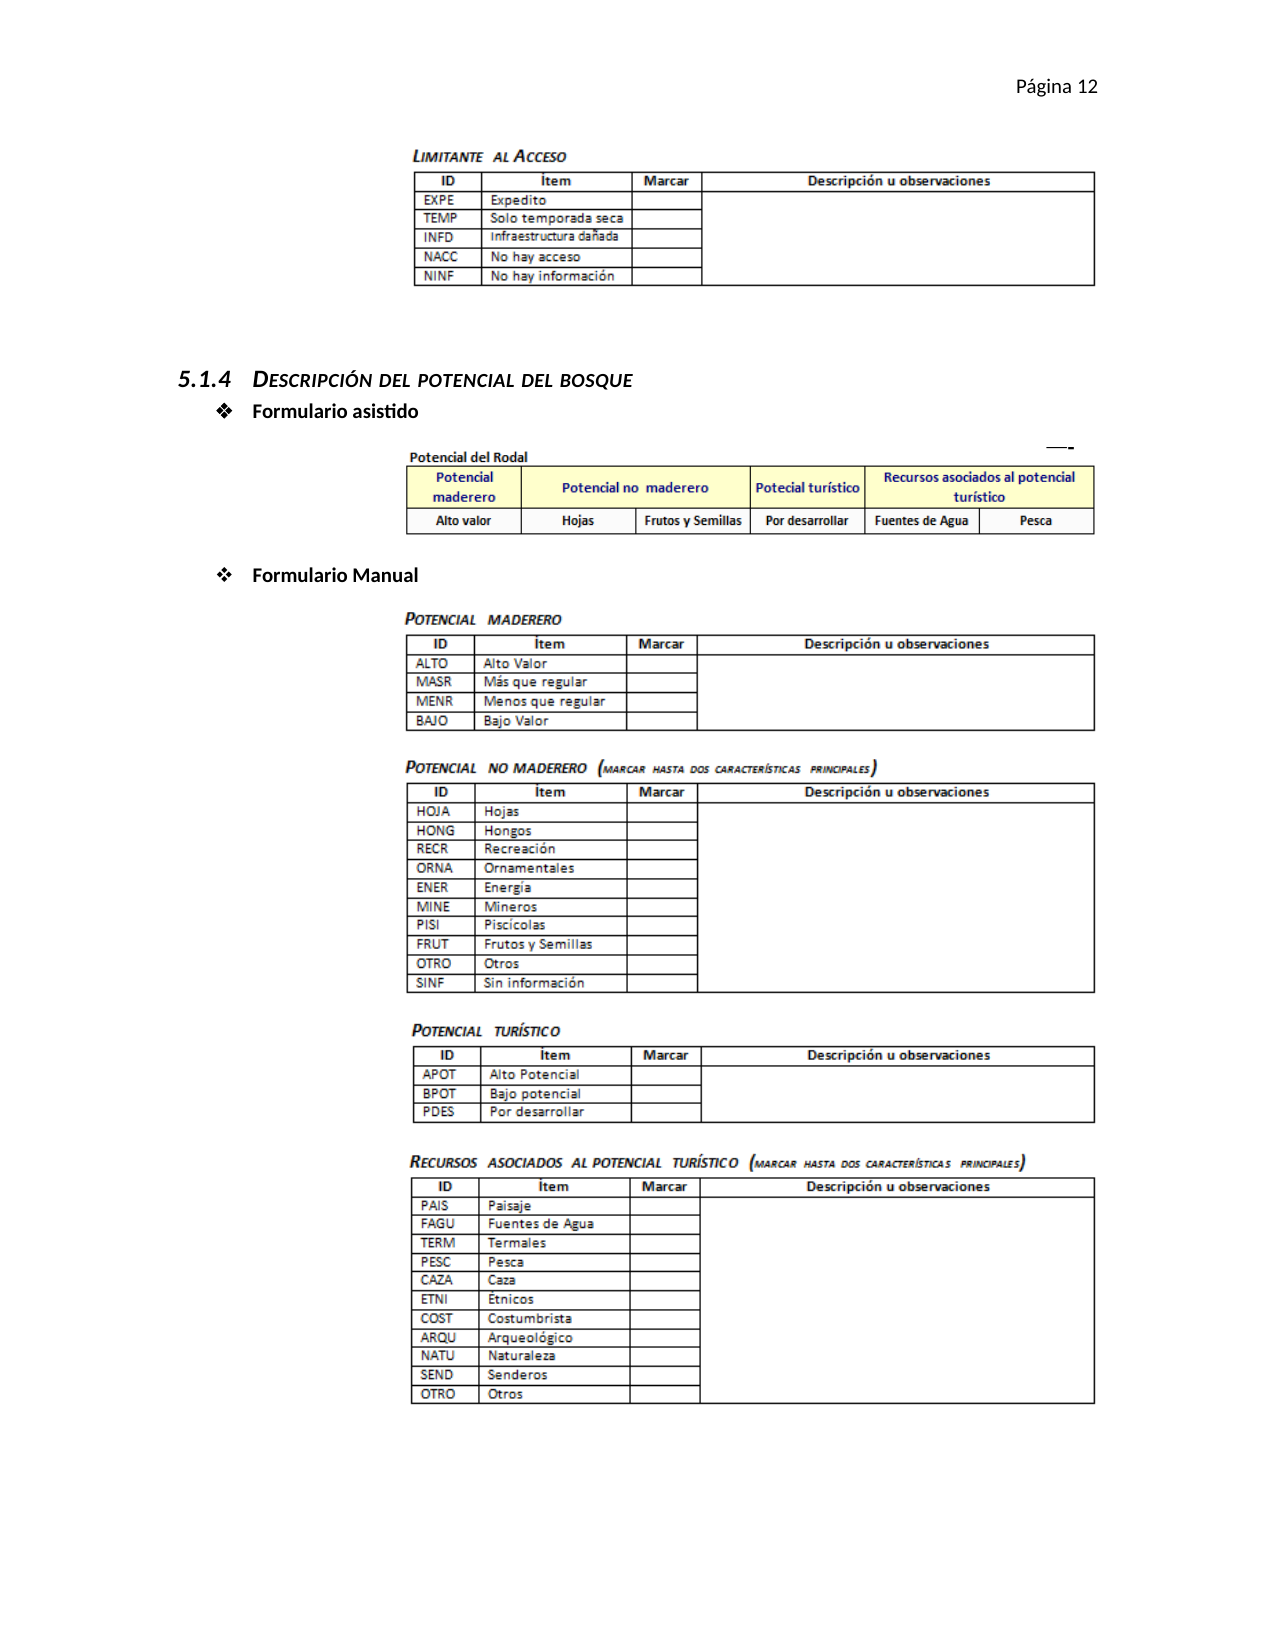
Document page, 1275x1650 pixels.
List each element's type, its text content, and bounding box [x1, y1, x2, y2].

picture [409, 1020, 1098, 1126]
picture [402, 612, 1098, 734]
list Formulario Manual [215, 562, 1098, 587]
subtitle Descripción del potencial del bosque [177, 363, 1098, 393]
picture [404, 758, 1098, 996]
picture [404, 447, 1098, 538]
list Formulario asistido [215, 398, 1098, 423]
picture [410, 147, 1098, 289]
picture [407, 1150, 1098, 1407]
